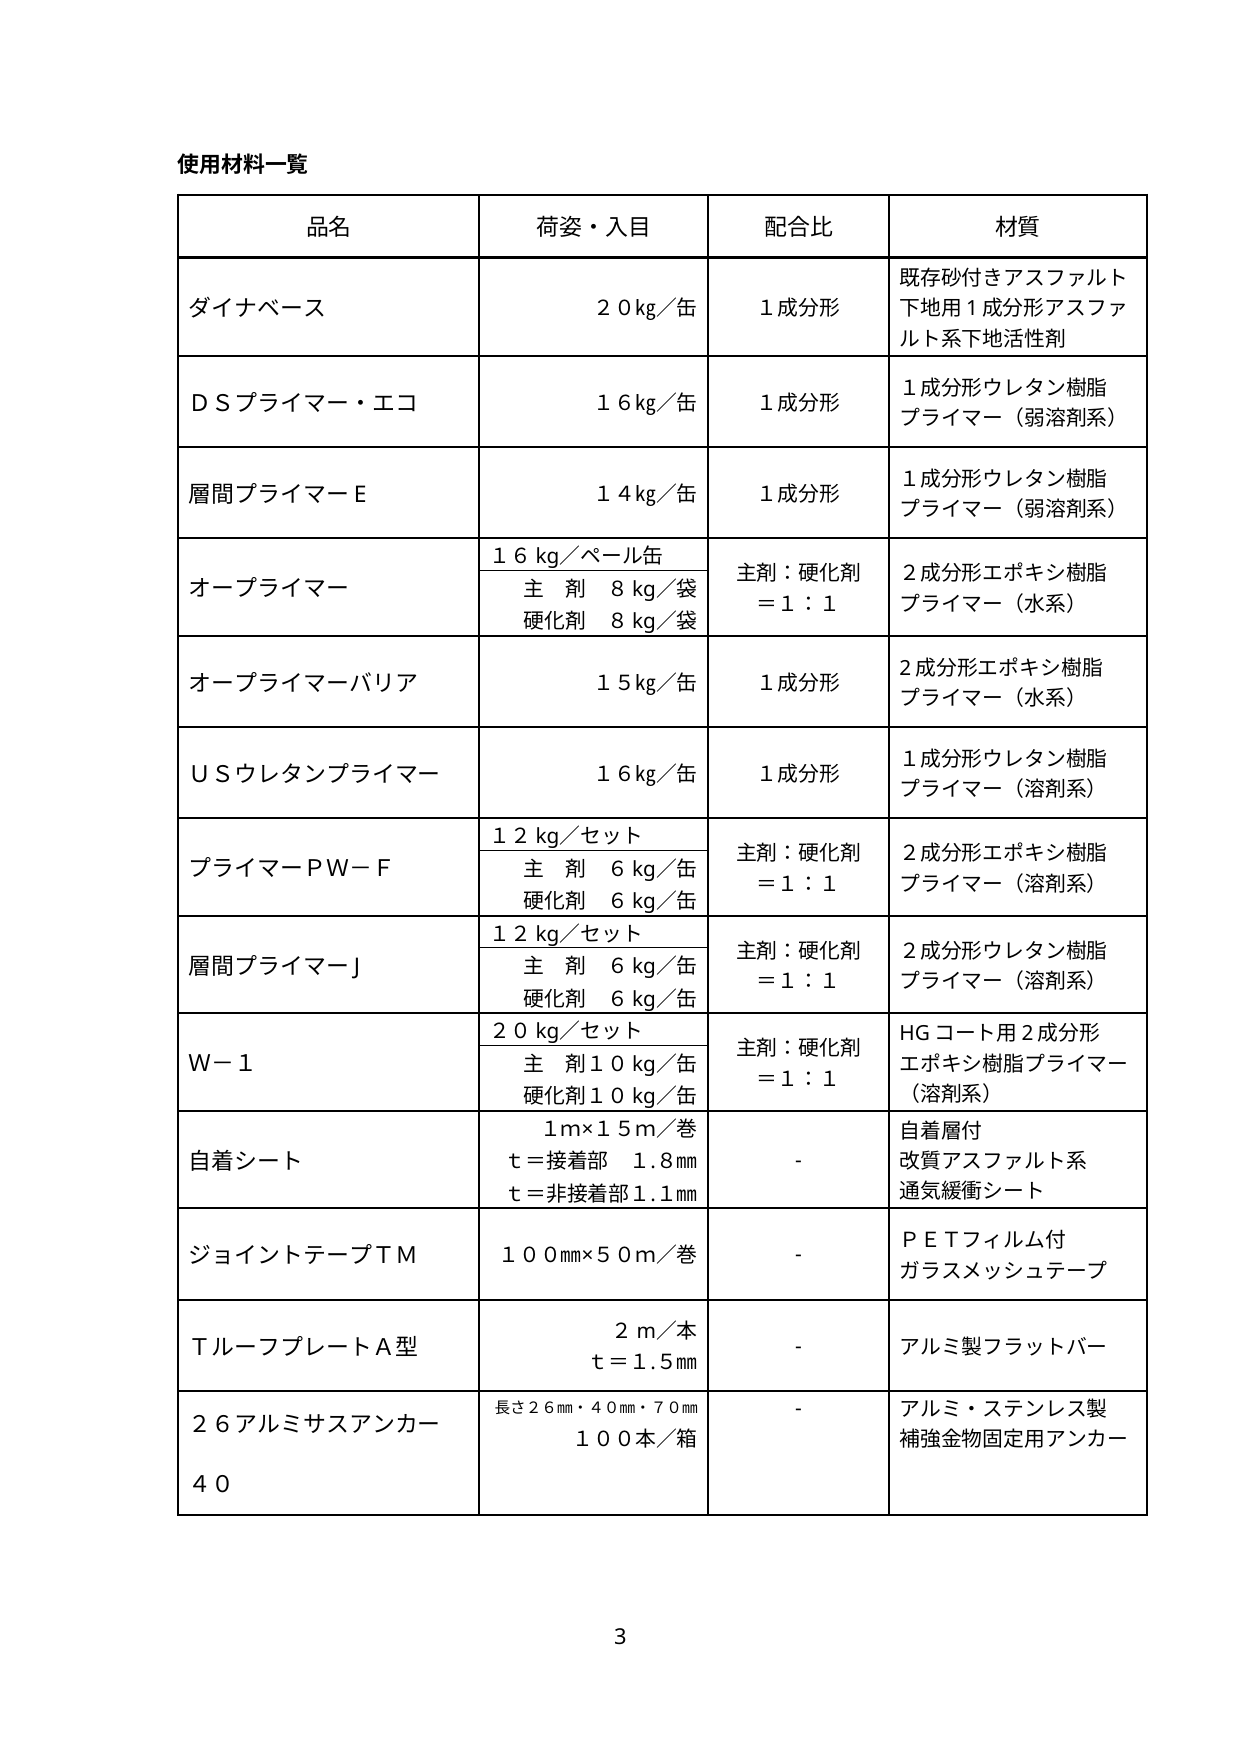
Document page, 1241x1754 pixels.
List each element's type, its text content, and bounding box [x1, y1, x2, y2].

table_cell １成分形 [709, 728, 888, 817]
table_cell ‐ [709, 1301, 888, 1390]
table_cell 層間プライマーE [179, 448, 478, 537]
table_cell ‐ [709, 1209, 888, 1298]
table_cell 主剤：硬化剤 ＝１：１ [709, 1014, 888, 1110]
table_cell １成分形ウレタン樹脂 プライマー（弱溶剤系） [890, 448, 1146, 537]
table_cell ‐ [709, 1392, 888, 1513]
table_cell 硬化剤 ６kg／缶 [480, 882, 707, 915]
table_cell 主 剤 ６kg／缶 [480, 948, 707, 980]
table_cell 主剤：硬化剤 ＝１：１ [709, 917, 888, 1012]
table_cell ＰＥＴフィルム付 ガラスメッシュテープ [890, 1209, 1146, 1298]
table_cell ｔ＝接着部 １.８㎜ [480, 1142, 707, 1175]
table_header 品名 [179, 196, 478, 256]
table_cell ＴルーフプレートＡ型 [179, 1301, 478, 1390]
table_cell アルミ・ステンレス製 補強金物固定用アンカー [890, 1392, 1146, 1513]
table_cell １２kg／セット [480, 819, 707, 850]
table_cell １２kg／セット [480, 917, 707, 947]
table_cell 自着シート [179, 1112, 478, 1207]
table_cell 既存砂付きアスファルト下地用1成分形アスファルト系下地活性剤 [890, 259, 1146, 355]
table_cell 自着層付 改質アスファルト系 通気緩衝シート [890, 1112, 1146, 1207]
table_cell ジョイントテープＴＭ [179, 1209, 478, 1298]
table_cell １６kg／ペール缶 [480, 539, 707, 570]
text 使用材料一覧 [177, 133, 1063, 193]
table_cell 層間プライマーJ [179, 917, 478, 1012]
table_cell １６㎏／缶 [480, 357, 707, 446]
table_cell １５㎏／缶 [480, 637, 707, 726]
table_cell ＵＳウレタンプライマー [179, 728, 478, 817]
table_cell Ｗ－１ [179, 1014, 478, 1110]
table_cell １成分形 [709, 357, 888, 446]
table_cell ダイナベース [179, 259, 478, 355]
table_cell オープライマー [179, 539, 478, 635]
table_cell 硬化剤 ６kg／缶 [480, 980, 707, 1012]
table_cell 主 剤 ８kg／袋 [480, 571, 707, 602]
table_cell ２m／本 ｔ＝１.５㎜ [480, 1301, 707, 1390]
table_cell 長さ２６㎜・４０㎜・７０㎜ １００本／箱 [480, 1392, 707, 1513]
table_cell ２成分形エポキシ樹脂 プライマー（水系） [890, 539, 1146, 635]
table_cell ＤＳプライマー・エコ [179, 357, 478, 446]
table_cell １成分形 [709, 259, 888, 355]
table_cell 主 剤１０kg／缶 [480, 1046, 707, 1077]
table_cell ２成分形ウレタン樹脂 プライマー（溶剤系） [890, 917, 1146, 1012]
table_cell 2成分形エポキシ樹脂 プライマー（水系） [890, 637, 1146, 726]
table_cell １成分形ウレタン樹脂 プライマー（溶剤系） [890, 728, 1146, 817]
table_cell ‐ [709, 1112, 888, 1207]
table_cell 主剤：硬化剤 ＝１：１ [709, 819, 888, 915]
table_cell プライマーＰＷ－Ｆ [179, 819, 478, 915]
table_cell 主剤：硬化剤 ＝１：１ [709, 539, 888, 635]
table_cell ２成分形エポキシ樹脂 プライマー（溶剤系） [890, 819, 1146, 915]
table_cell 硬化剤 ８kg／袋 [480, 602, 707, 635]
table_cell ２６アルミサスアンカー ４０ ７０ [179, 1392, 478, 1513]
table_header 配合比 [709, 196, 888, 256]
table_cell ２０㎏／缶 [480, 259, 707, 355]
table_cell １００㎜×５０ｍ／巻 [480, 1209, 707, 1298]
table_cell １４㎏／缶 [480, 448, 707, 537]
table_cell １成分形 [709, 637, 888, 726]
table_cell １成分形 [709, 448, 888, 537]
table_header 材質 [890, 196, 1146, 256]
table_cell １成分形ウレタン樹脂 プライマー（弱溶剤系） [890, 357, 1146, 446]
table_header 荷姿・入目 [480, 196, 707, 256]
table_cell ２０kg／セット [480, 1014, 707, 1045]
table_cell HGコート用2成分形 エポキシ樹脂プライマー（溶剤系） [890, 1014, 1146, 1110]
table_cell オープライマーバリア [179, 637, 478, 726]
table_cell 硬化剤１０kg／缶 [480, 1077, 707, 1110]
table_cell １６㎏／缶 [480, 728, 707, 817]
table_cell ｔ＝非接着部１.１㎜ [480, 1175, 707, 1207]
table_cell 主 剤 ６kg／缶 [480, 851, 707, 882]
table_cell アルミ製フラットバー [890, 1301, 1146, 1390]
table_cell １ｍ×１５ｍ／巻 [480, 1112, 707, 1142]
